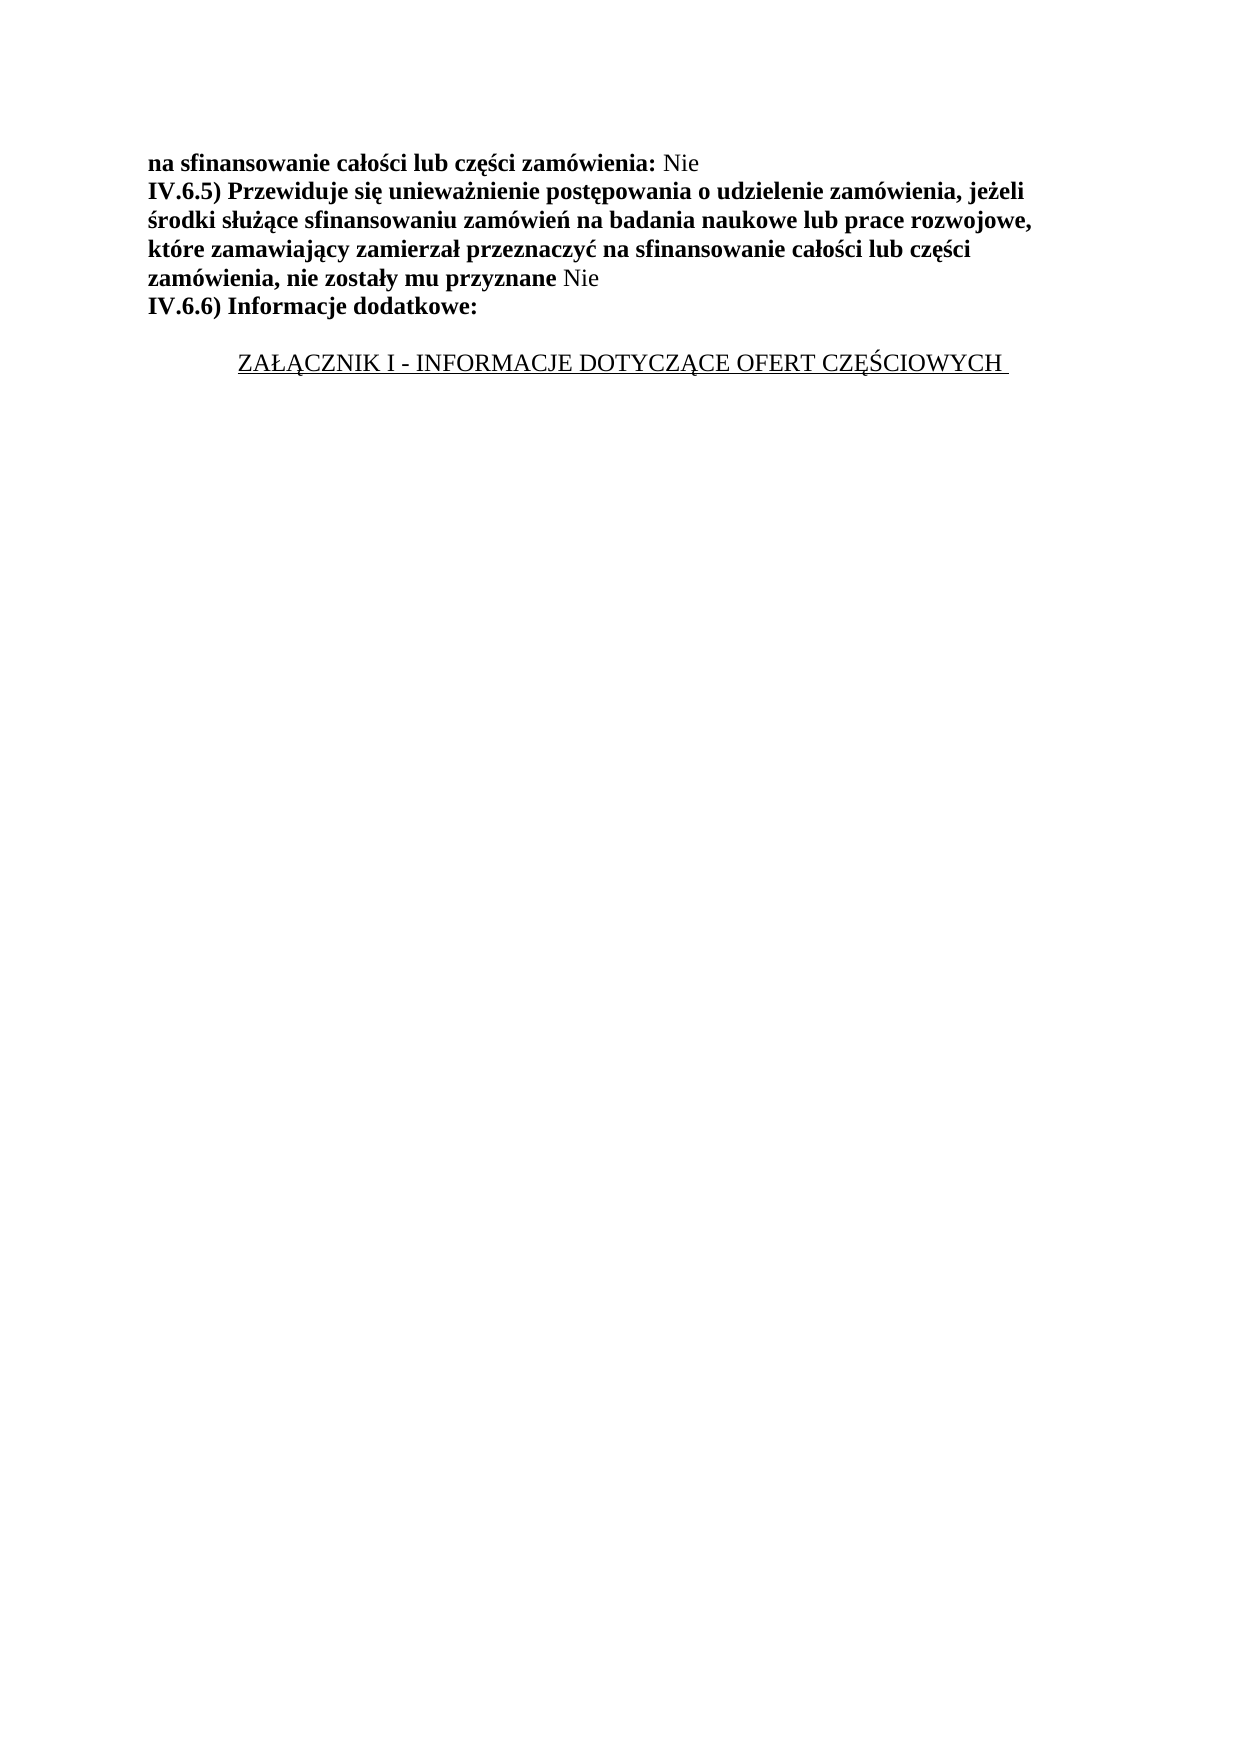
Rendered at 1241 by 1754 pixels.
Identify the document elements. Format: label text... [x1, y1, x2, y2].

text ZAŁĄCZNIK I - INFORMACJE DOTYCZĄCE OFERT CZĘŚCIOWYCH [148, 348, 1093, 377]
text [148, 148, 1093, 348]
